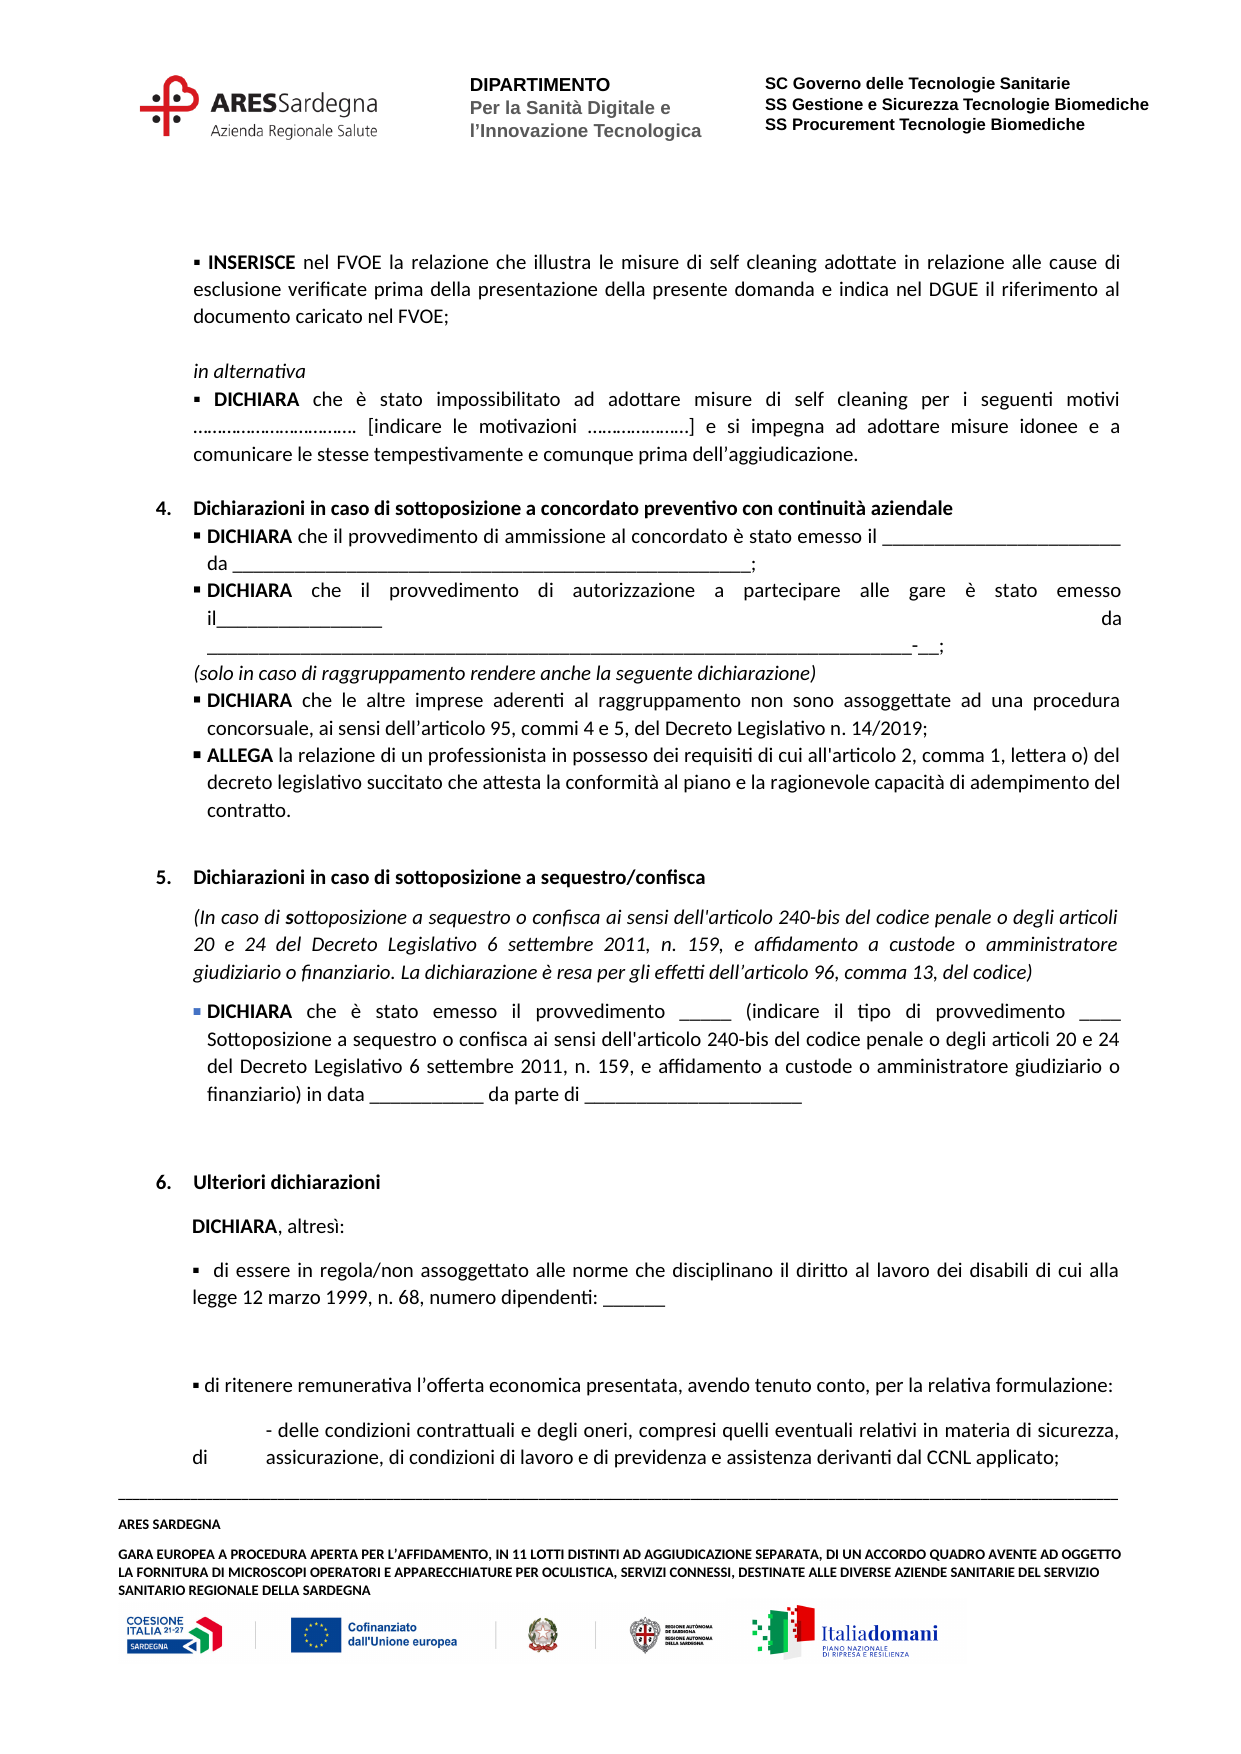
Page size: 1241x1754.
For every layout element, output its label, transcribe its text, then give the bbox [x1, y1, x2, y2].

text - delle condizioni contrattuali e degli oneri, compresi quelli eventuali relativi in materia di sicurezza, di assicurazione, di condizioni di lavoro e di previdenza e assistenza derivanti dal CCNL applicato; [192, 1417, 1122, 1469]
list DICHIARA che il provvedimento di ammissione al concordato è stato emesso il _______________________ da __________________________________________________; [192, 523, 1122, 576]
list Dichiarazioni in caso di sottoposizione a sequestro/confisca [156, 864, 1122, 889]
list Ulteriori dichiarazioni [156, 1169, 1122, 1194]
list ▪ DICHIARA che è stato impossibilitato ad adottare misure di self cleaning per i seguenti motivi ……………………………. [indicare le motivazioni …………………] e si impegna ad adottare misure idonee e a comunicare le stesse tempestivamente e comunque prima dell’aggiudicazione. [193, 386, 1122, 466]
list in alternativa [193, 358, 1122, 384]
list DICHIARA che è stato emesso il provvedimento _____ (indicare il tipo di provvedimento ____ Sottoposizione a sequestro o confisca ai sensi dell'articolo 240-bis del codice penale o degli articoli 20 e 24 del Decreto Legislativo 6 settembre 2011, n. 159, e affidamento a custode o amministratore giudiziario o finanziario) in data ___________ da parte di _____________________ [192, 999, 1122, 1106]
list (solo in caso di raggruppamento rendere anche la seguente dichiarazione) [193, 660, 1122, 685]
list ALLEGA la relazione di un professionista in possesso dei requisiti di cui all'articolo 2, comma 1, lettera o) del decreto legislativo succitato che attesta la conformità al piano e la ragionevole capacità di adempimento del contratto. [192, 742, 1122, 822]
list DICHIARA che le altre imprese aderenti al raggruppamento non sono assoggettate ad una procedura concorsuale, ai sensi dell’articolo 95, commi 4 e 5, del Decreto Legislativo n. 14/2019; [192, 687, 1122, 740]
picture [725, 1598, 967, 1664]
picture [129, 73, 395, 141]
text DICHIARA, altresì: [118, 1213, 1122, 1238]
text ▪ di ritenere remunerativa l’offerta economica presentata, avendo tenuto conto, per la relativa formulazione: [192, 1373, 1122, 1398]
list Dichiarazioni in caso di sottoposizione a concordato preventivo con continuità aziendale [156, 496, 1122, 521]
list DICHIARA che il provvedimento di autorizzazione a partecipare alle gare è stato emesso il________________ da ____________________________________________________________________-__; [192, 578, 1122, 658]
list ▪ INSERISCE nel FVOE la relazione che illustra le misure di self cleaning adottate in relazione alle cause di esclusione verificate prima della presentazione della presente domanda e indica nel DGUE il riferimento al documento caricato nel FVOE; [193, 249, 1122, 329]
list (In caso di sottoposizione a sequestro o confisca ai sensi dell'articolo 240-bis del codice penale o degli articoli 20 e 24 del Decreto Legislativo 6 settembre 2011, n. 159, e affidamento a custode o amministratore giudiziario o finanziario. La dichiarazione è resa per gli effetti dell’articolo 96, comma 13, del codice) [193, 904, 1122, 984]
text ▪ di essere in regola/non assoggettato alle norme che disciplinano il diritto al lavoro dei disabili di cui alla legge 12 marzo 1999, n. 68, numero dipendenti: ______ [192, 1257, 1122, 1310]
